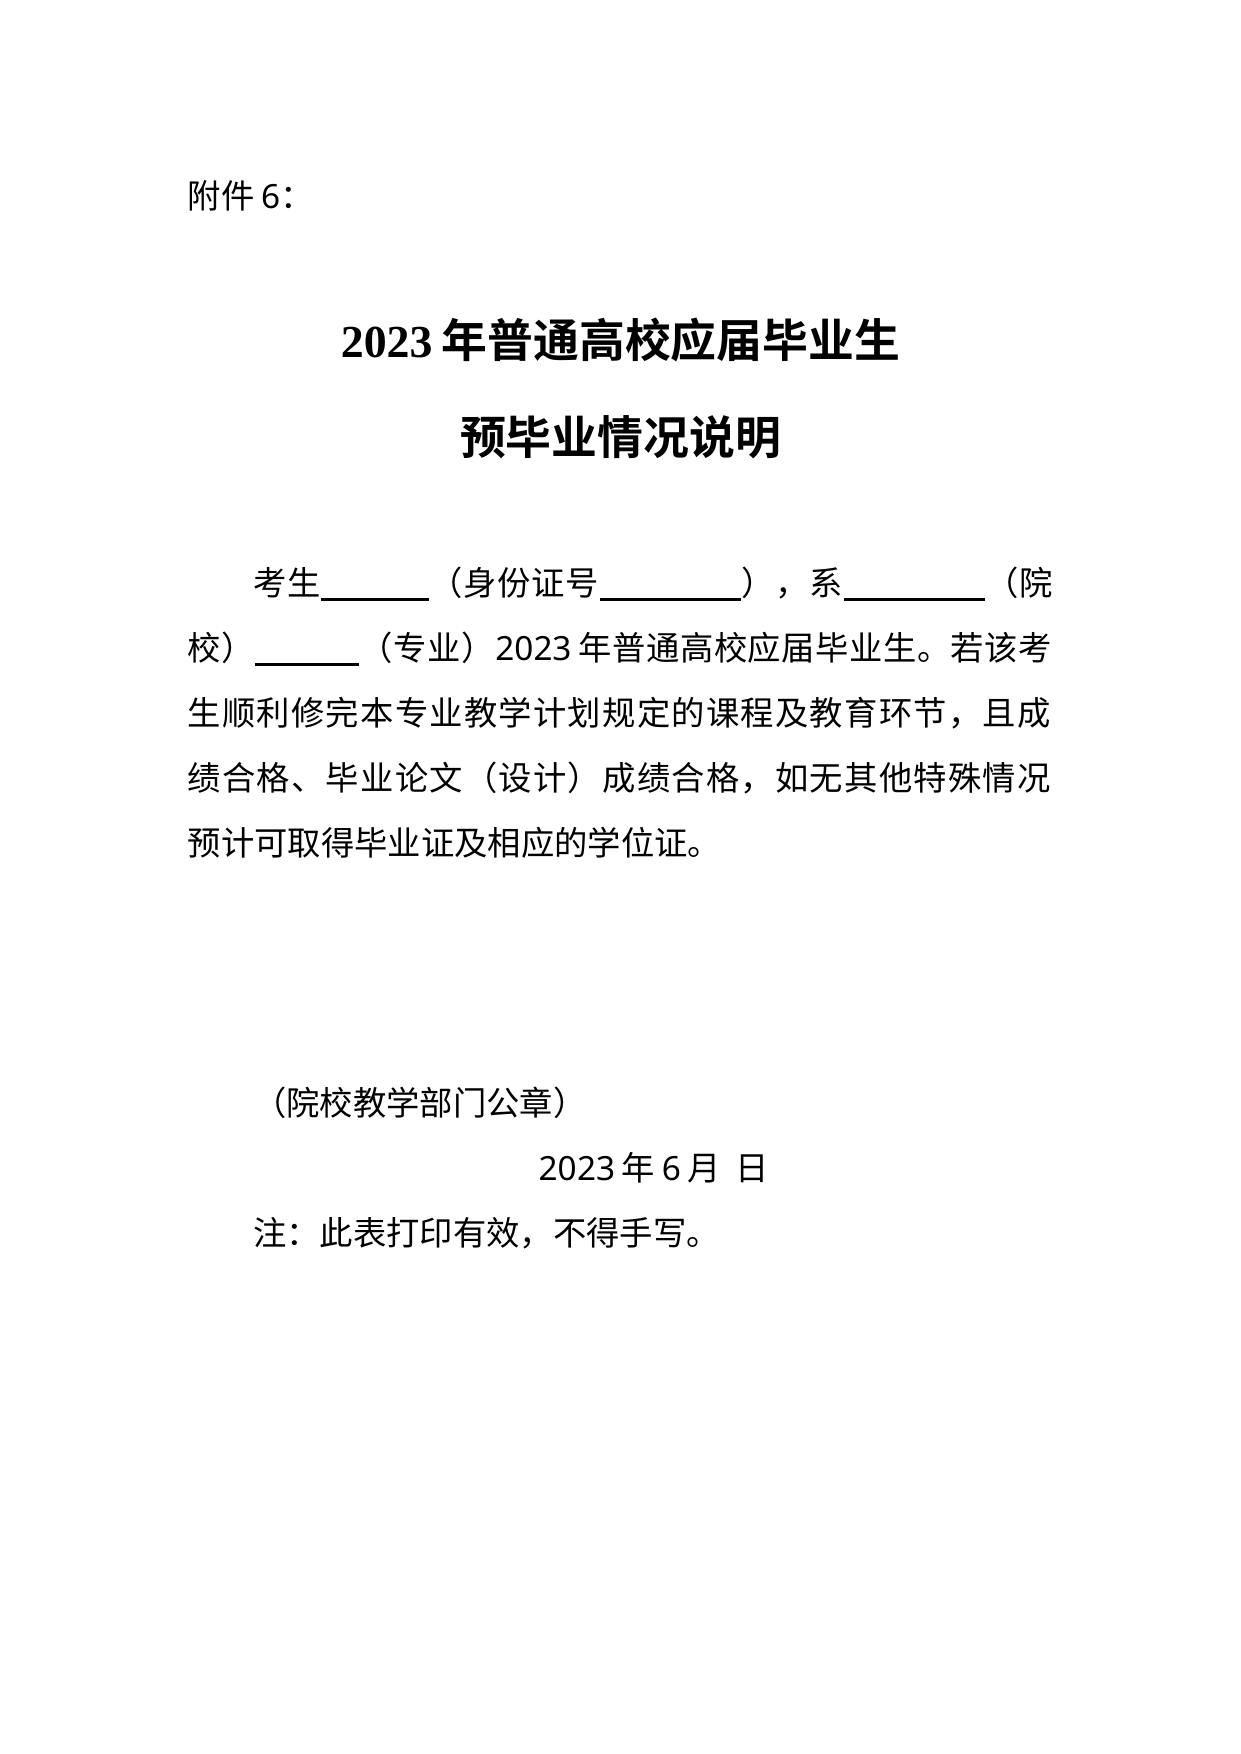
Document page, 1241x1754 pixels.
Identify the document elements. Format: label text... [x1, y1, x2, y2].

text 预毕业情况说明 [187, 386, 1053, 484]
text 注：此表打印有效，不得手写。 [187, 1199, 1053, 1264]
text 考生 （身份证号 ），系 （院校） （专业）2023年普通高校应届毕业生。若该考生顺利修完本专业教学计划规定的课程及教育环节，且成绩合格、毕业论文（设计）成绩合格，如无其他特殊情况，预计可取得毕业证及相应的学位证。 [187, 549, 1053, 874]
text 附件6： [187, 162, 1053, 227]
text （院校教学部门公章） [187, 1069, 1053, 1134]
text 2023年普通高校应届毕业生 [187, 289, 1053, 386]
text 2023年6月 日 [187, 1134, 1053, 1199]
